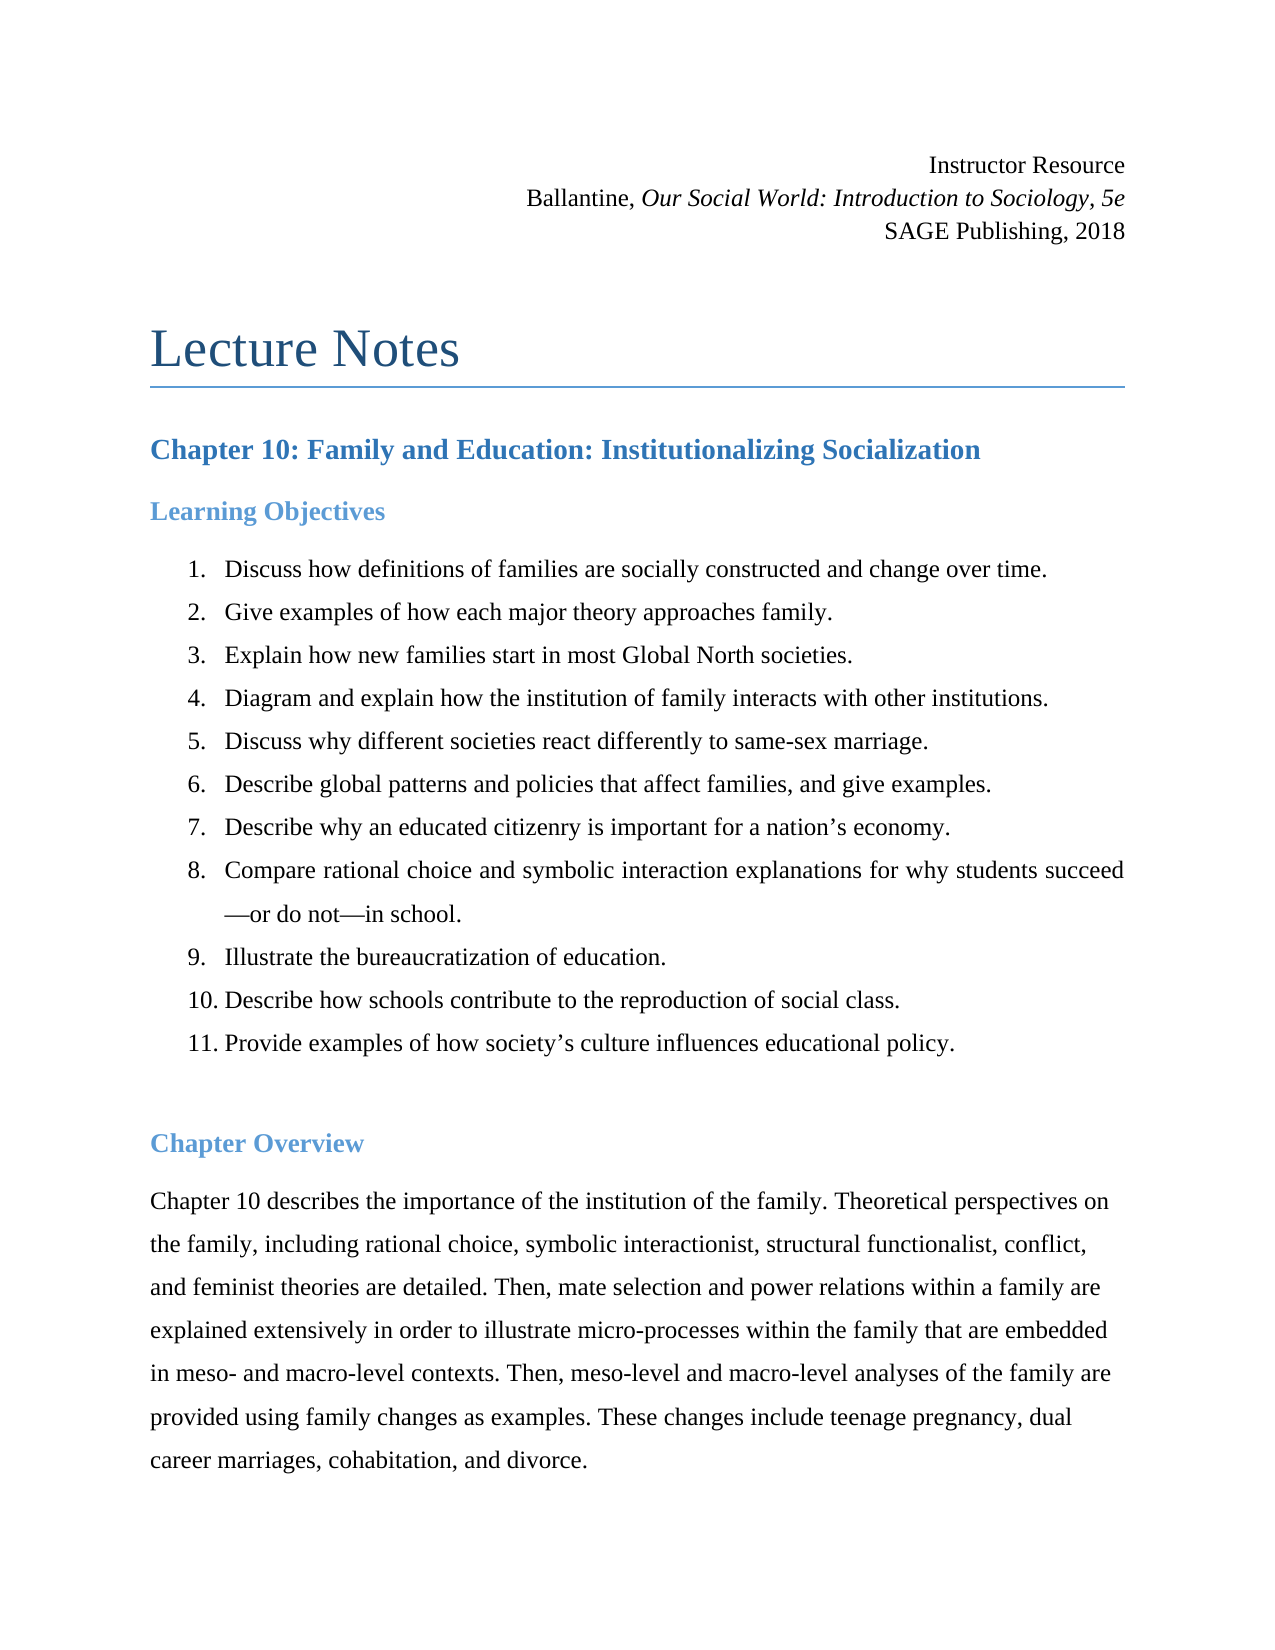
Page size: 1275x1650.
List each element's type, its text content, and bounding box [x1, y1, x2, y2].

list Discuss how definitions of families are socially constructed and change over time. [187, 554, 1125, 582]
list Describe why an educated citizenry is important for a nation’s economy. [187, 812, 1125, 841]
list Illustrate the bureaucratization of education. [187, 942, 1125, 971]
subtitle Learning Objectives [150, 494, 1125, 526]
list Provide examples of how society’s culture influences educational policy. [187, 1028, 1125, 1057]
list Give examples of how each major theory approaches family. [187, 597, 1125, 626]
text Chapter 10 describes the importance of the institution of the family. Theoretical perspectives on the family, including rational choice, symbolic interactionist, structural functionalist, conflict, and feminist theories are detailed. Then, mate selection and power relations within a family are explained extensively in order to illustrate micro-processes within the family that are embedded in meso- and macro-level contexts. Then, meso-level and macro-level analyses of the family are provided using family changes as examples. These changes include teenage pregnancy, dual career marriages, cohabitation, and divorce. [150, 1186, 1125, 1473]
subtitle Chapter 10: Family and Education: Institutionalizing Socialization [150, 432, 1125, 465]
list Describe how schools contribute to the reproduction of social class. [187, 985, 1125, 1014]
list Compare rational choice and symbolic interaction explanations for why students succeed—or do not—in school. [187, 856, 1125, 927]
list Explain how new families start in most Global North societies. [187, 640, 1125, 669]
subtitle Chapter Overview [150, 1127, 1125, 1158]
list Describe global patterns and policies that affect families, and give examples. [187, 769, 1125, 798]
list Diagram and explain how the institution of family interacts with other institutions. [187, 683, 1125, 712]
list Discuss why different societies react differently to same-sex marriage. [187, 726, 1125, 755]
title Lecture Notes [150, 315, 1125, 386]
